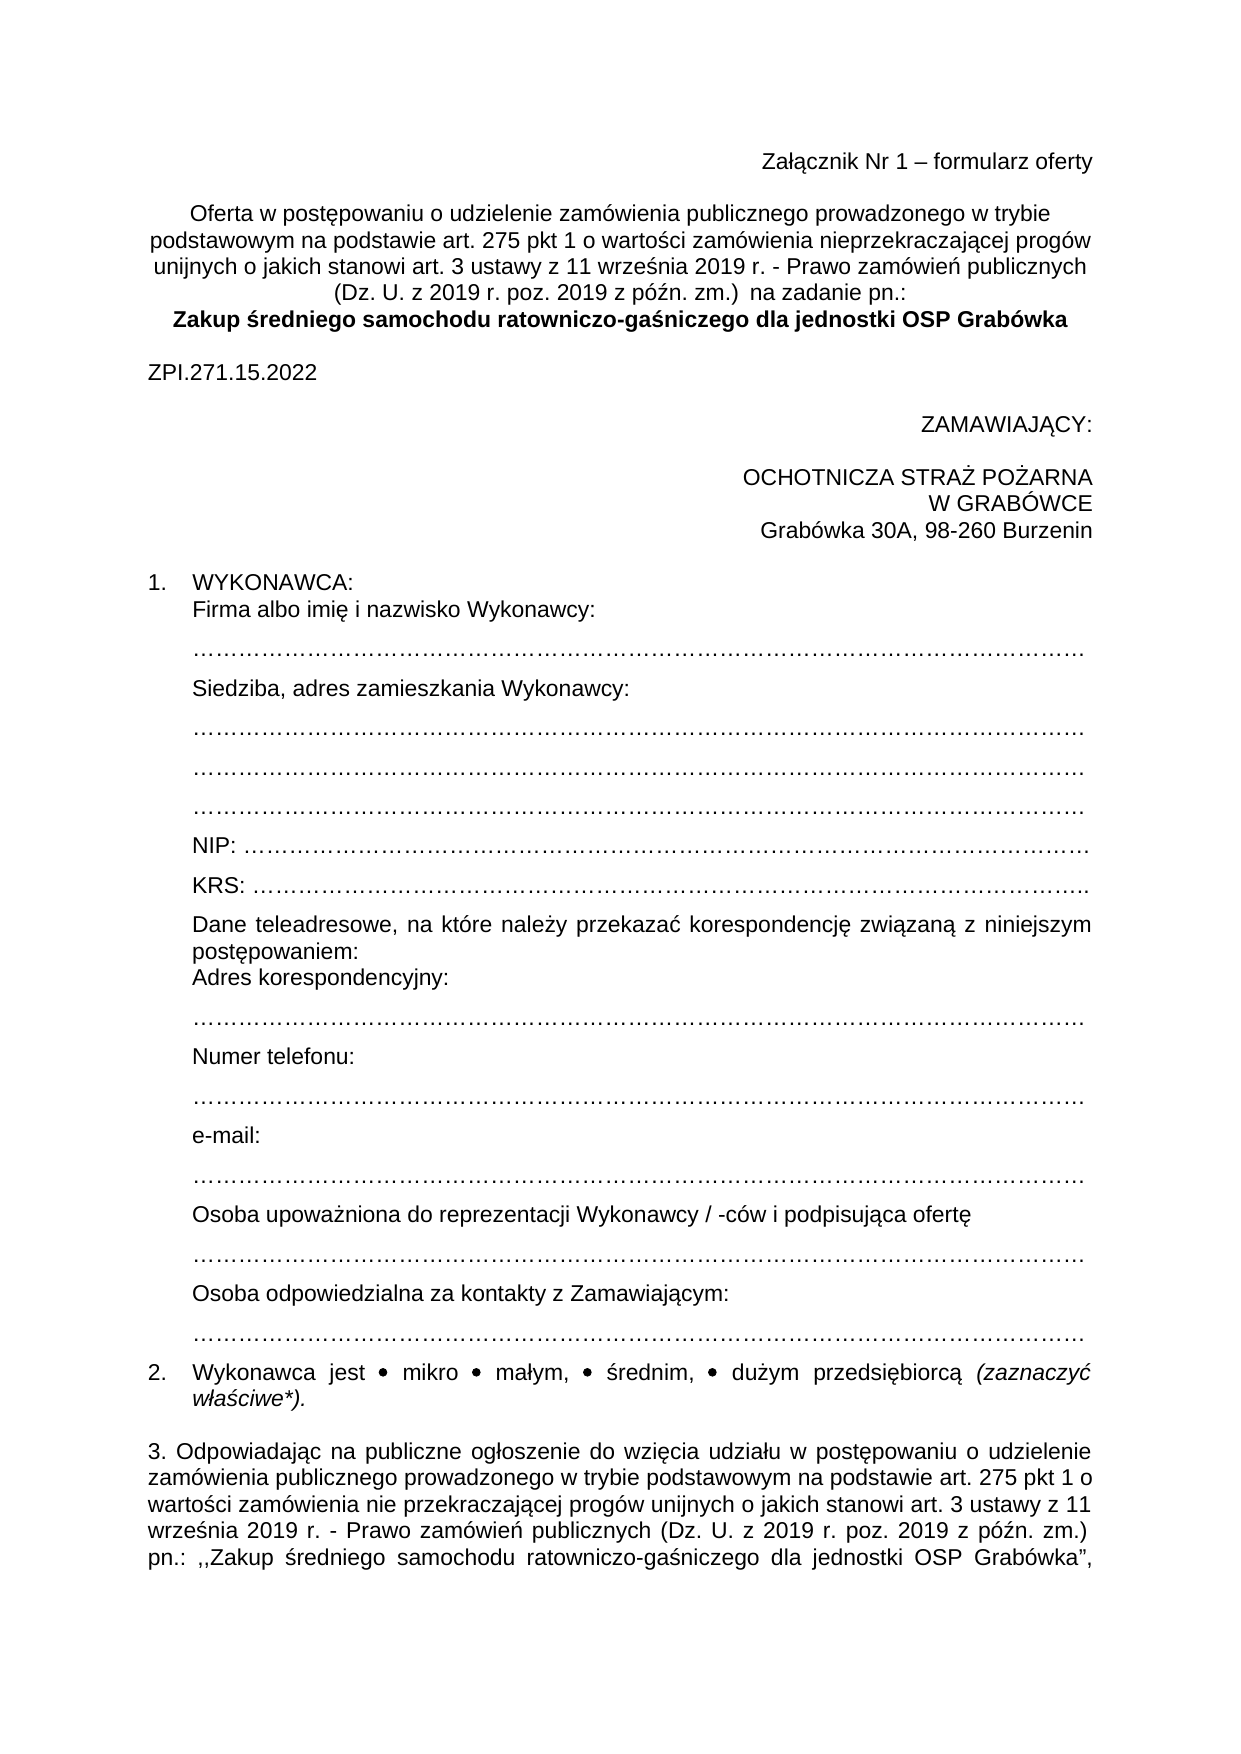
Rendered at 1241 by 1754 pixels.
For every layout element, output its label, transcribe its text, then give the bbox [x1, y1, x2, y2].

text ……………………………………………………………………………………………………… [192, 714, 1093, 740]
text Dane teleadresowe, na które należy przekazać korespondencję związaną z niniejszym postępowaniem: [192, 911, 1093, 964]
text ……………………………………………………………………………………………………… [192, 1162, 1093, 1188]
text Adres korespondencyjny: [192, 964, 1093, 991]
list WYKONAWCA: [148, 569, 1093, 596]
text Zakup średniego samochodu ratowniczo-gaśniczego dla jednostki OSP Grabówka [148, 306, 1093, 332]
text KRS: ……………………………………………………………………………………………….. [192, 872, 1093, 898]
text Oferta w postępowaniu o udzielenie zamówienia publicznego prowadzonego w trybie podstawowym na podstawie art. 275 pkt 1 o wartości zamówienia nieprzekraczającej progów unijnych o jakich stanowi art. 3 ustawy z 11 września 2019 r. - Prawo zamówień publicznych (Dz. U. z 2019 r. poz. 2019 z późn. zm.) na zadanie pn.: [148, 200, 1093, 306]
text NIP: ………………………………………………………………………………………………… [192, 832, 1093, 859]
text Osoba odpowiedzialna za kontakty z Zamawiającym: [192, 1280, 1093, 1306]
text ……………………………………………………………………………………………………… [192, 793, 1093, 819]
text ZPI.271.15.2022 [148, 358, 1093, 385]
text ……………………………………………………………………………………………………… [192, 1004, 1093, 1030]
text Numer telefonu: [192, 1043, 1093, 1069]
text Grabówka 30A, 98-260 Burzenin [177, 517, 1093, 543]
text ……………………………………………………………………………………………………… [192, 1083, 1093, 1109]
text Firma albo imię i nazwisko Wykonawcy: [192, 596, 1093, 622]
text ……………………………………………………………………………………………………… [192, 1241, 1093, 1267]
text ……………………………………………………………………………………………………… [192, 753, 1093, 780]
text Osoba upoważniona do reprezentacji Wykonawcy / -ców i podpisująca ofertę [192, 1201, 1093, 1227]
text W GRABÓWCE [177, 490, 1093, 517]
text Załącznik Nr 1 – formularz oferty [148, 148, 1093, 174]
text ……………………………………………………………………………………………………… [192, 1319, 1093, 1346]
list Wykonawca jest mikro małym, średnim, dużym przedsiębiorcą (zaznaczyć właściwe*). [148, 1359, 1093, 1412]
text OCHOTNICZA STRAŻ POŻARNA [177, 464, 1093, 490]
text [148, 1438, 1093, 1570]
text ZAMAWIAJĄCY: [193, 411, 1093, 437]
text e-mail: [192, 1122, 1093, 1148]
text Siedziba, adres zamieszkania Wykonawcy: [192, 674, 1093, 701]
text ……………………………………………………………………………………………………… [192, 635, 1093, 661]
